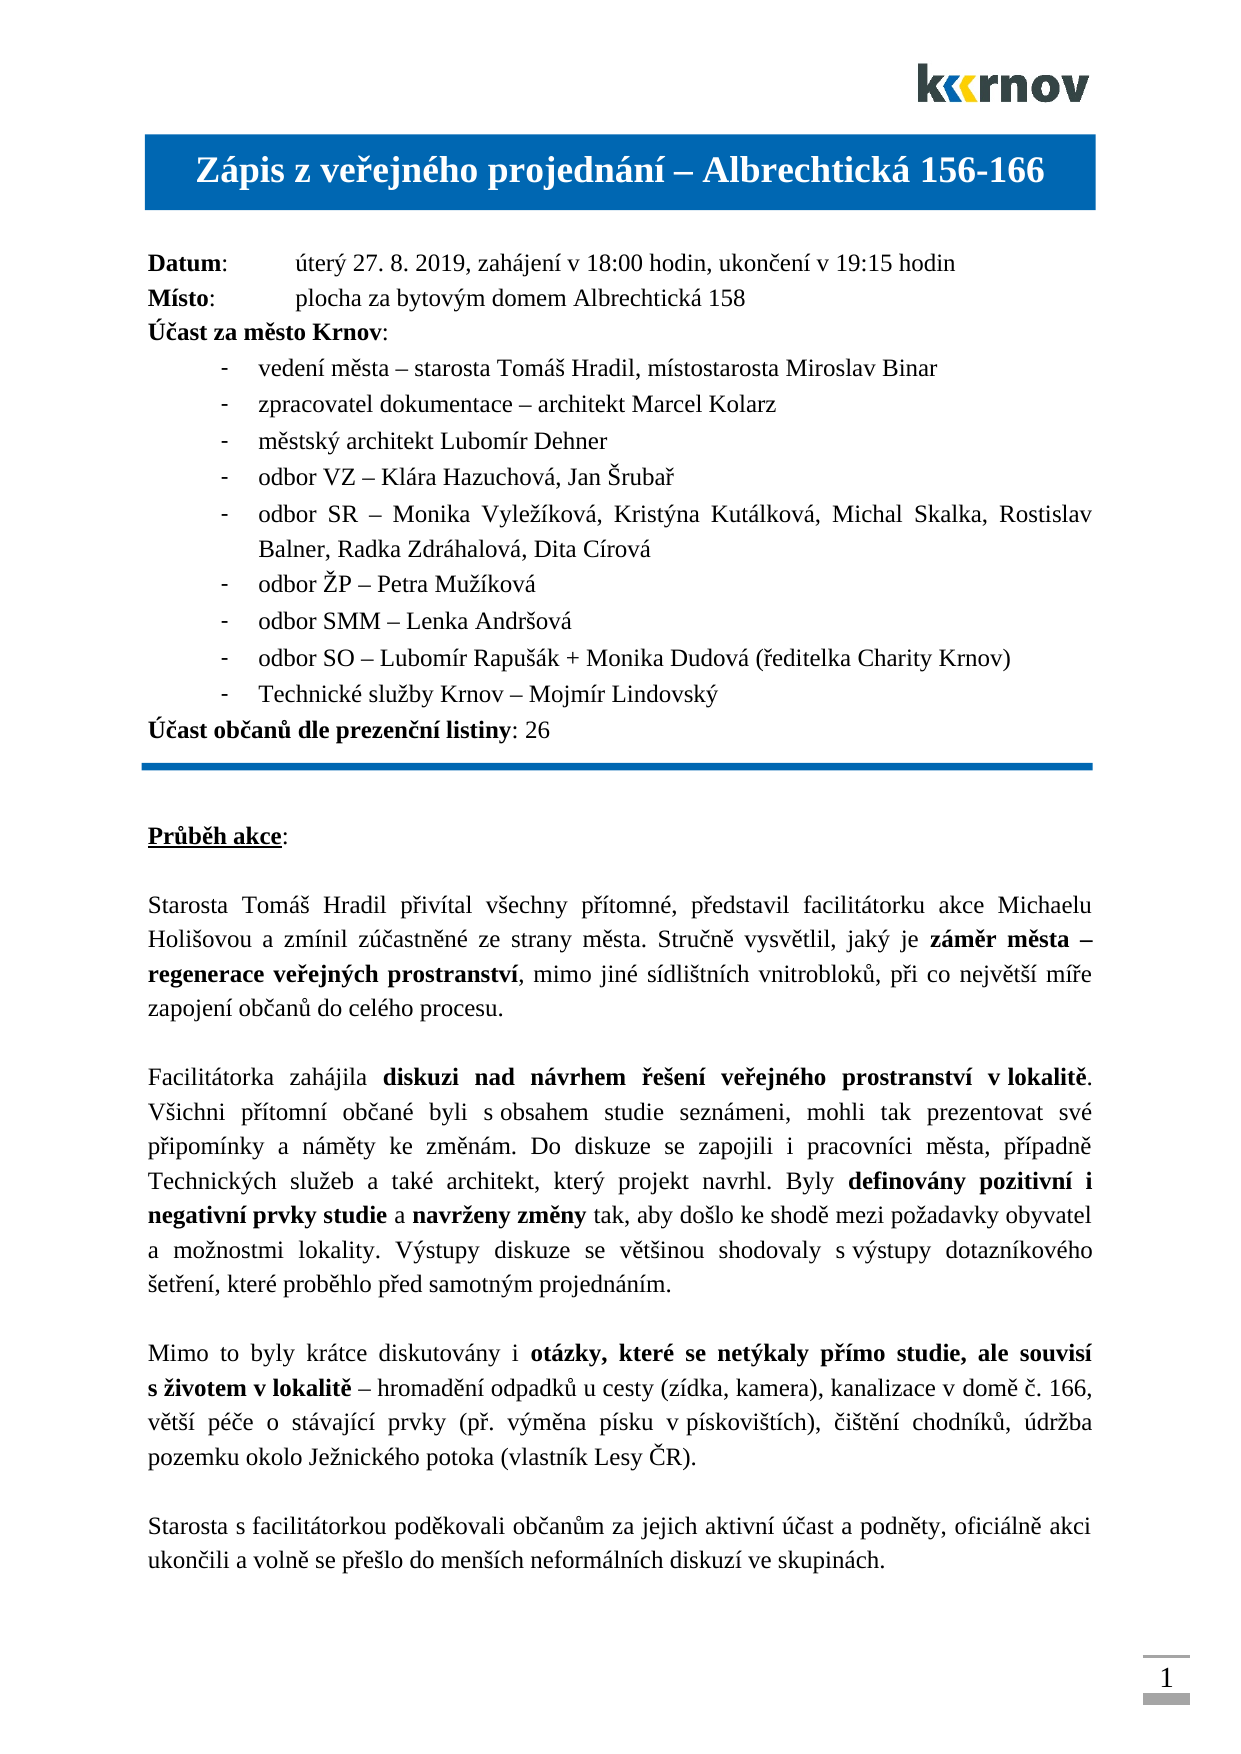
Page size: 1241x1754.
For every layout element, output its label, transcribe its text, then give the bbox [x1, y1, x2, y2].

list odbor VZ – Klára Hazuchová, Jan Šrubař [221, 461, 1093, 492]
text Mimo to byly krátce diskutovány i otázky, které se netýkaly přímo studie, ale souvisí s životem v lokalitě – hromadění odpadků u cesty (zídka, kamera), kanalizace v domě č. 166, větší péče o stávající prvky (př. výměna písku v pískovištích), čištění chodníků, údržba pozemku okolo Ježnického potoka (vlastník Lesy ČR). [148, 1338, 1093, 1471]
text Starosta s facilitátorkou poděkovali občanům za jejich aktivní účast a podněty, oficiálně akci ukončili a volně se přešlo do menších neformálních diskuzí ve skupinách. [148, 1511, 1093, 1574]
list odbor ŽP – Petra Mužíková [221, 569, 1093, 599]
list vedení města – starosta Tomáš Hradil, místostarosta Miroslav Binar [221, 352, 1093, 382]
text Starosta Tomáš Hradil přivítal všechny přítomné, představil facilitátorku akce Michaelu Holišovou a zmínil zúčastněné ze strany města. Stručně vysvětlil, jaký je záměr města – regenerace veřejných prostranství, mimo jiné sídlištních vnitrobloků, při co největší míře zapojení občanů do celého procesu. [148, 890, 1093, 1022]
text Facilitátorka zahájila diskuzi nad návrhem řešení veřejného prostranství v lokalitě. Všichni přítomní občané byli s obsahem studie seznámeni, mohli tak prezentovat své připomínky a náměty ke změnám. Do diskuze se zapojili i pracovníci města, případně Technických služeb a také architekt, který projekt navrhl. Byly definovány pozitivní i negativní prvky studie a navrženy změny tak, aby došlo ke shodě mezi požadavky obyvatel a možnostmi lokality. Výstupy diskuze se většinou shodovaly s výstupy dotazníkového šetření, které proběhlo před samotným projednáním. [148, 1062, 1093, 1298]
text Datum: úterý 27. 8. 2019, zahájení v 18:00 hodin, ukončení v 19:15 hodin [148, 248, 1093, 277]
picture [911, 60, 1089, 104]
list Technické služby Krnov – Mojmír Lindovský [221, 678, 1093, 709]
list zpracovatel dokumentace – architekt Marcel Kolarz [221, 388, 1093, 419]
list odbor SO – Lubomír Rapušák + Monika Dudová (ředitelka Charity Krnov) [221, 642, 1093, 672]
text Místo: plocha za bytovým domem Albrechtická 158 [148, 283, 1093, 311]
text Průběh akce: [148, 821, 1093, 850]
text Zápis z veřejného projednání – Albrechtická 156-166 [148, 148, 1093, 191]
list městský architekt Lubomír Dehner [221, 425, 1093, 455]
list odbor SMM – Lenka Andršová [221, 605, 1093, 636]
list odbor SR – Monika Vyležíková, Kristýna Kutálková, Michal Skalka, Rostislav Balner, Radka Zdráhalová, Dita Círová [221, 498, 1093, 563]
text Účast občanů dle prezenční listiny: 26 [148, 715, 1093, 744]
text Účast za město Krnov: [148, 317, 1093, 346]
